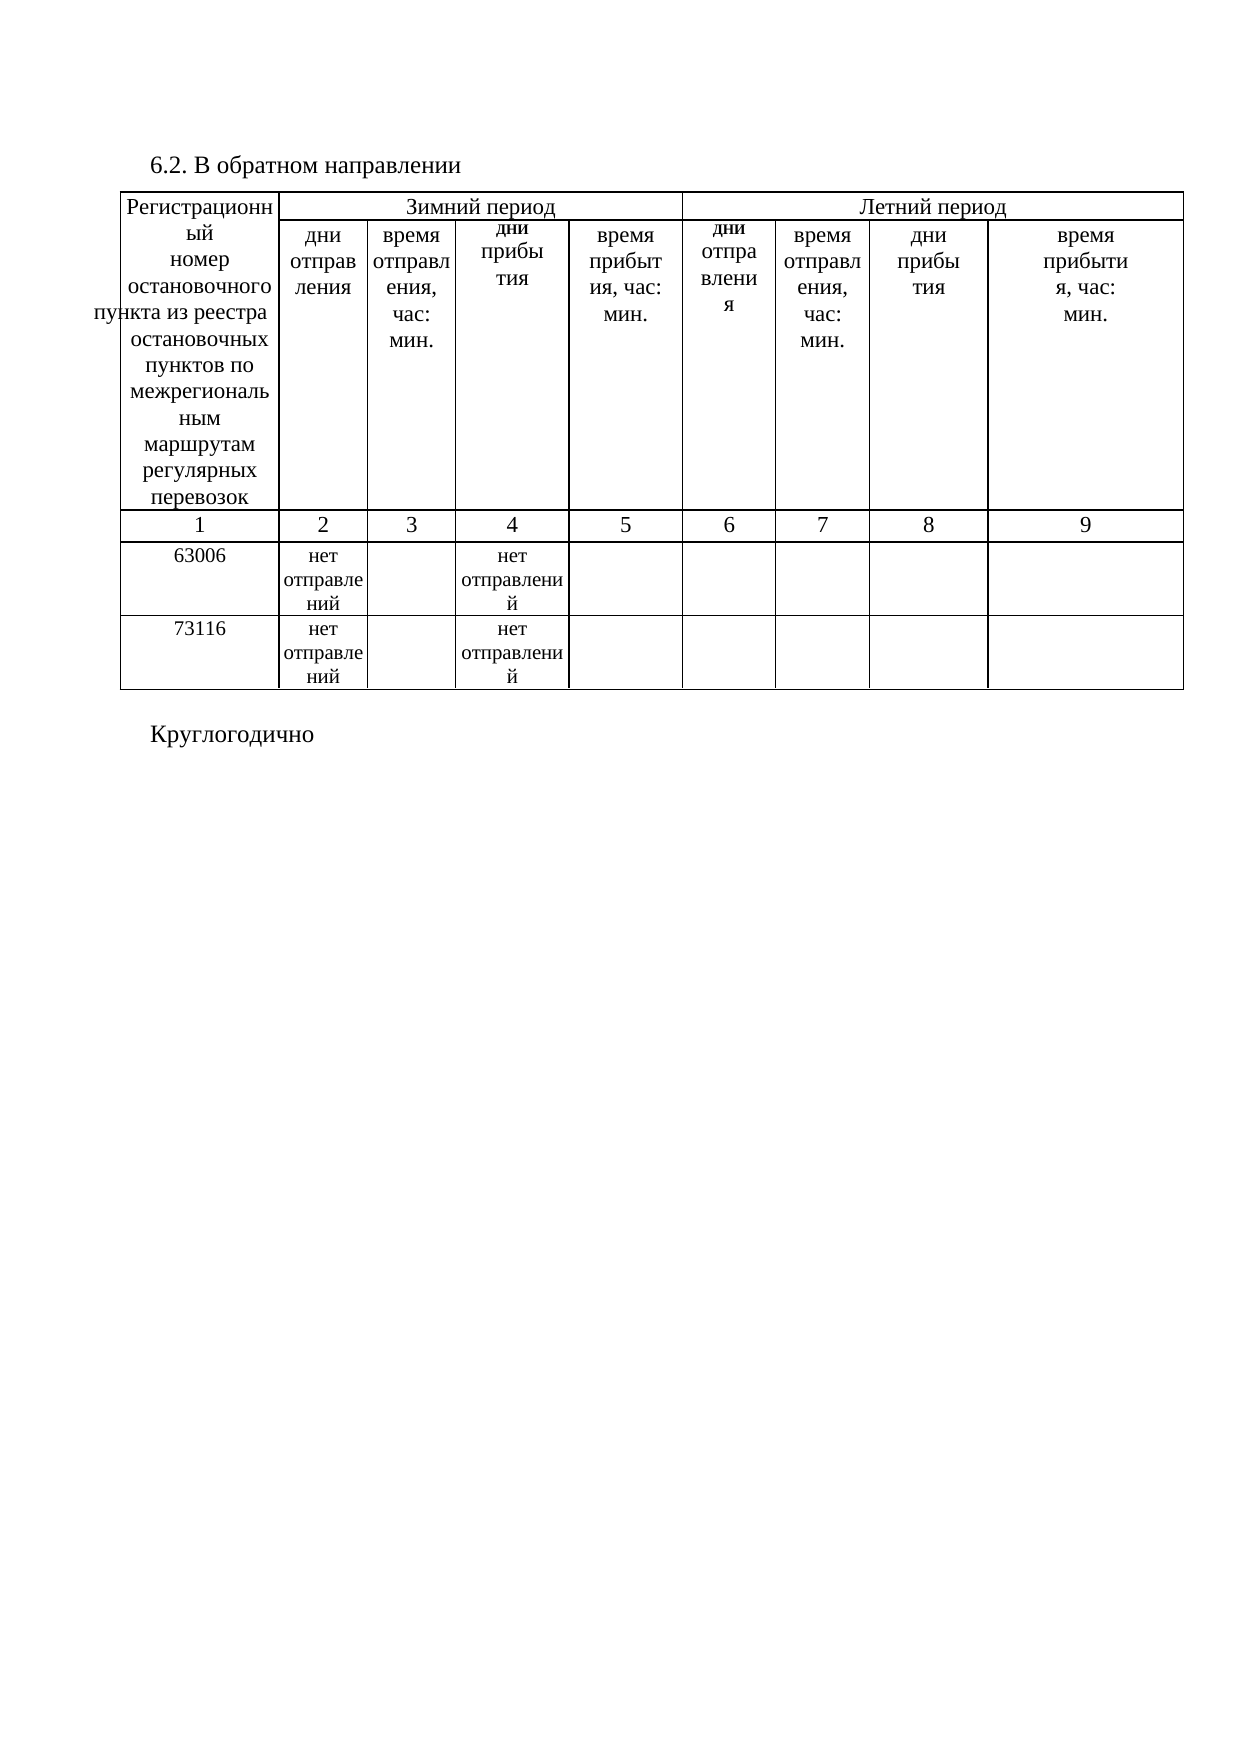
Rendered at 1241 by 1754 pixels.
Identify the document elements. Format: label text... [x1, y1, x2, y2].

table_header Летний период [683, 193, 1183, 219]
table_cell [776, 616, 869, 688]
table_cell [683, 616, 775, 688]
table_cell 73116 [121, 616, 278, 688]
table_cell время прибыти я, час: мин. [989, 221, 1183, 509]
table_cell ДНИ прибы тия [456, 221, 568, 509]
table_cell нет отправлений [280, 616, 367, 688]
table_cell 1 [121, 511, 278, 541]
table_cell дни прибы тия [870, 221, 987, 509]
table_cell 4 [456, 511, 568, 541]
table_cell [368, 616, 455, 688]
table_cell [683, 543, 775, 615]
table_cell 8 [870, 511, 987, 541]
table_cell 9 [989, 511, 1183, 541]
table_cell 3 [368, 511, 455, 541]
table_cell время прибыт ия, час: мин. [570, 221, 682, 509]
text Круглогодично [150, 719, 1090, 747]
table_cell [870, 543, 987, 615]
table_cell нет отправлений [456, 616, 568, 688]
table_cell 7 [776, 511, 869, 541]
table_cell [570, 616, 682, 688]
table_cell 63006 [121, 543, 278, 615]
table_cell ДНИ отпра влени я [683, 221, 775, 509]
table_cell 2 [280, 511, 367, 541]
table_cell время отправл ения, час: мин. [776, 221, 869, 509]
table_cell [989, 543, 1183, 615]
table_header Зимний период [280, 193, 682, 219]
table_cell [570, 543, 682, 615]
table_cell [368, 543, 455, 615]
table_cell [870, 616, 987, 688]
table_header Регистрационный номер остановочного пункта из реестра остановочных пунктов по межрегиональным маршрутам регулярных перевозок [121, 193, 278, 509]
table_cell [989, 616, 1183, 688]
table_cell 5 [570, 511, 682, 541]
table_cell дни отправ ления [280, 221, 367, 509]
table_cell время отправл ения, час: мин. [368, 221, 455, 509]
table_cell нет отправлений [456, 543, 568, 615]
text 6.2. В обратном направлении [150, 150, 1090, 179]
table_cell [776, 543, 869, 615]
table_cell 6 [683, 511, 775, 541]
table_cell нет отправлений [280, 543, 367, 615]
